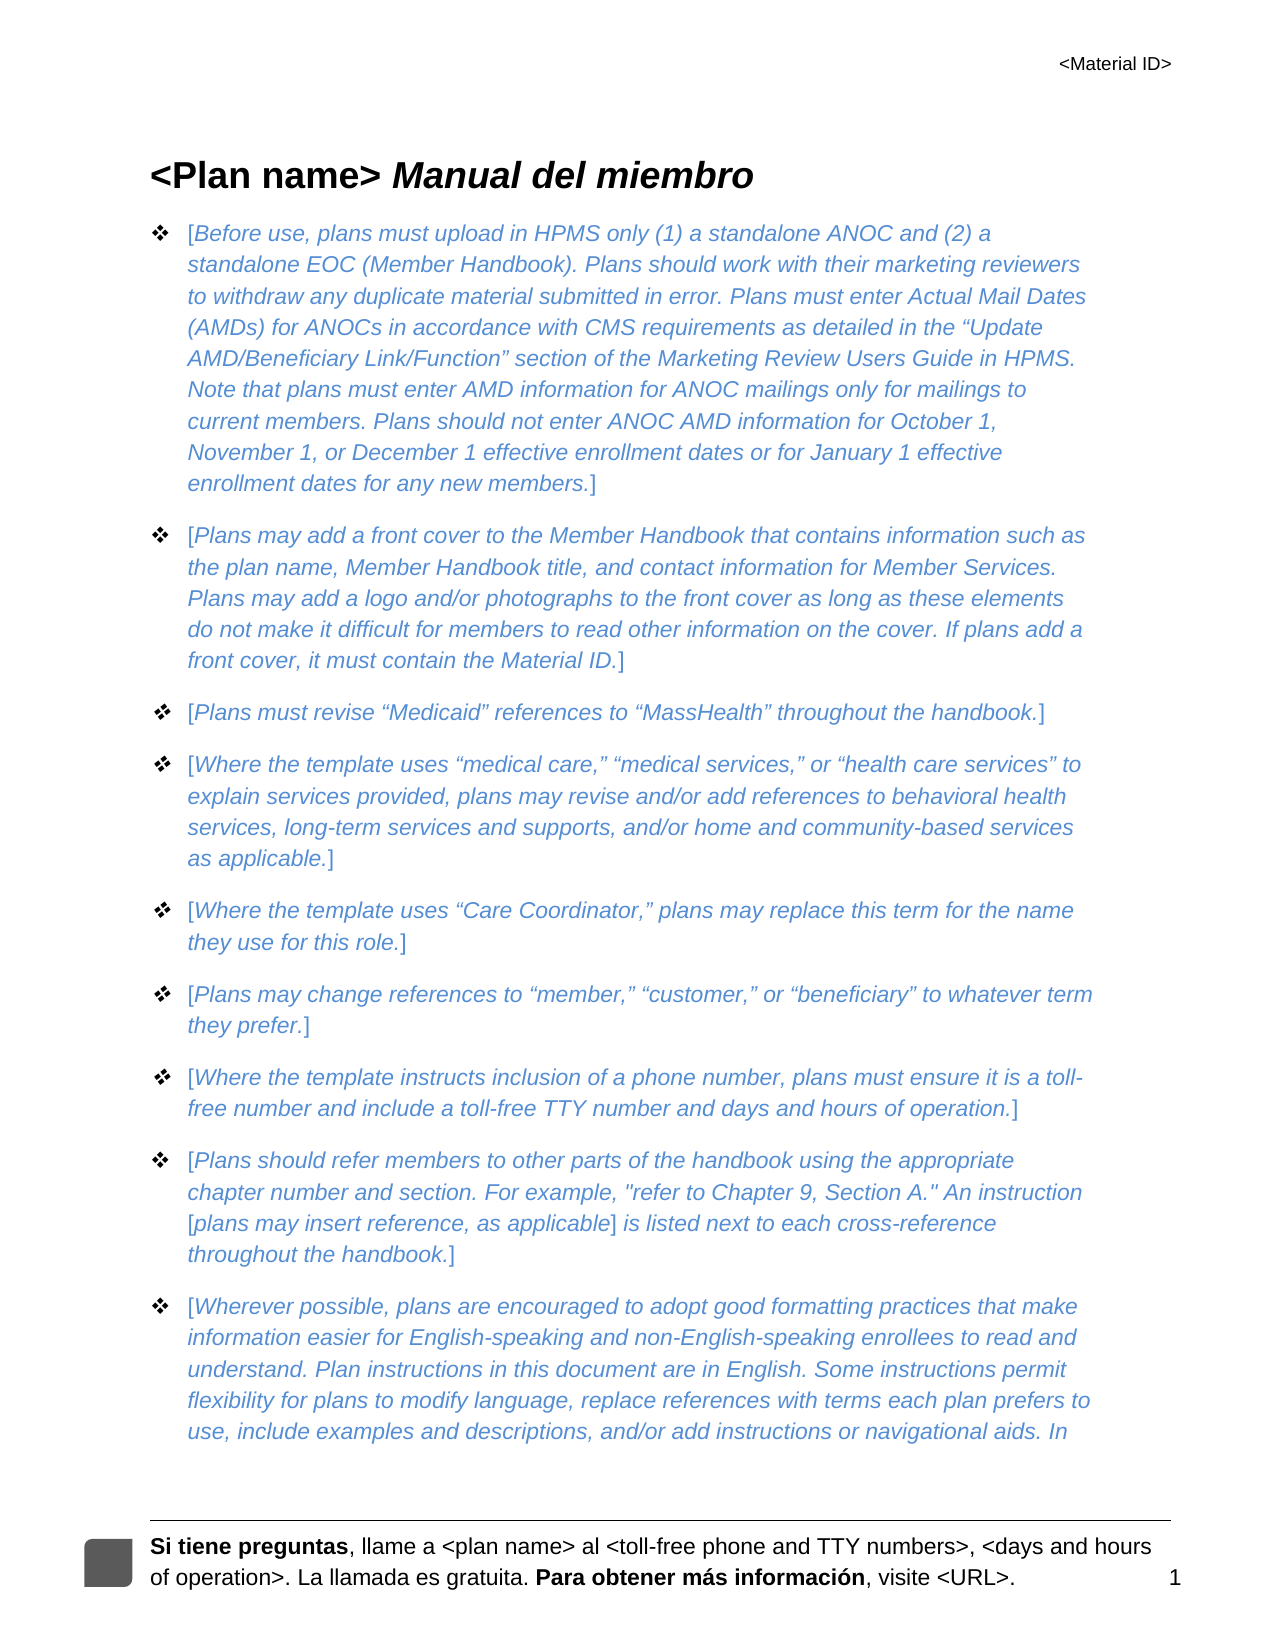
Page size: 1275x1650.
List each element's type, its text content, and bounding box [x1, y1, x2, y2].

list [Where the template uses “medical care,” “medical services,” or “health care services” to explain services provided, plans may revise and/or add references to behavioral health services, long-term services and supports, and/or home and community-based services as applicable.] [150, 748, 1096, 873]
list [Before use, plans must upload in HPMS only (1) a standalone ANOC and (2) a standalone EOC (Member Handbook). Plans should work with their marketing reviewers to withdraw any duplicate material submitted in error. Plans must enter Actual Mail Dates (AMDs) for ANOCs in accordance with CMS requirements as detailed in the “Update AMD/Beneficiary Link/Function” section of the Marketing Review Users Guide in HPMS. Note that plans must enter AMD information for ANOC mailings only for mailings to current members. Plans should not enter ANOC AMD information for October 1, November 1, or December 1 effective enrollment dates or for January 1 effective enrollment dates for any new members.] [150, 217, 1096, 498]
list [Where the template uses “Care Coordinator,” plans may replace this term for the name they use for this role.] [150, 894, 1096, 956]
list [Plans should refer members to other parts of the handbook using the appropriate chapter number and section. For example, "refer to Chapter 9, Section A." An instruction [plans may insert reference, as applicable] is listed next to each cross-reference throughout the handbook.] [150, 1144, 1096, 1269]
title <Plan name> Manual del miembro [150, 158, 1171, 196]
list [150, 1289, 1096, 1446]
list [Plans may change references to “member,” “customer,” or “beneficiary” to whatever term they prefer.] [150, 977, 1096, 1039]
list [Where the template instructs inclusion of a phone number, plans must ensure it is a toll-free number and include a toll-free TTY number and days and hours of operation.] [150, 1060, 1096, 1123]
list [Plans must revise “Medicaid” references to “MassHealth” throughout the handbook.] [150, 696, 1096, 727]
list [Plans may add a front cover to the Member Handbook that contains information such as the plan name, Member Handbook title, and contact information for Member Services. Plans may add a logo and/or photographs to the front cover as long as these elements do not make it difficult for members to read other information on the cover. If plans add a front cover, it must contain the Material ID.] [150, 519, 1096, 675]
